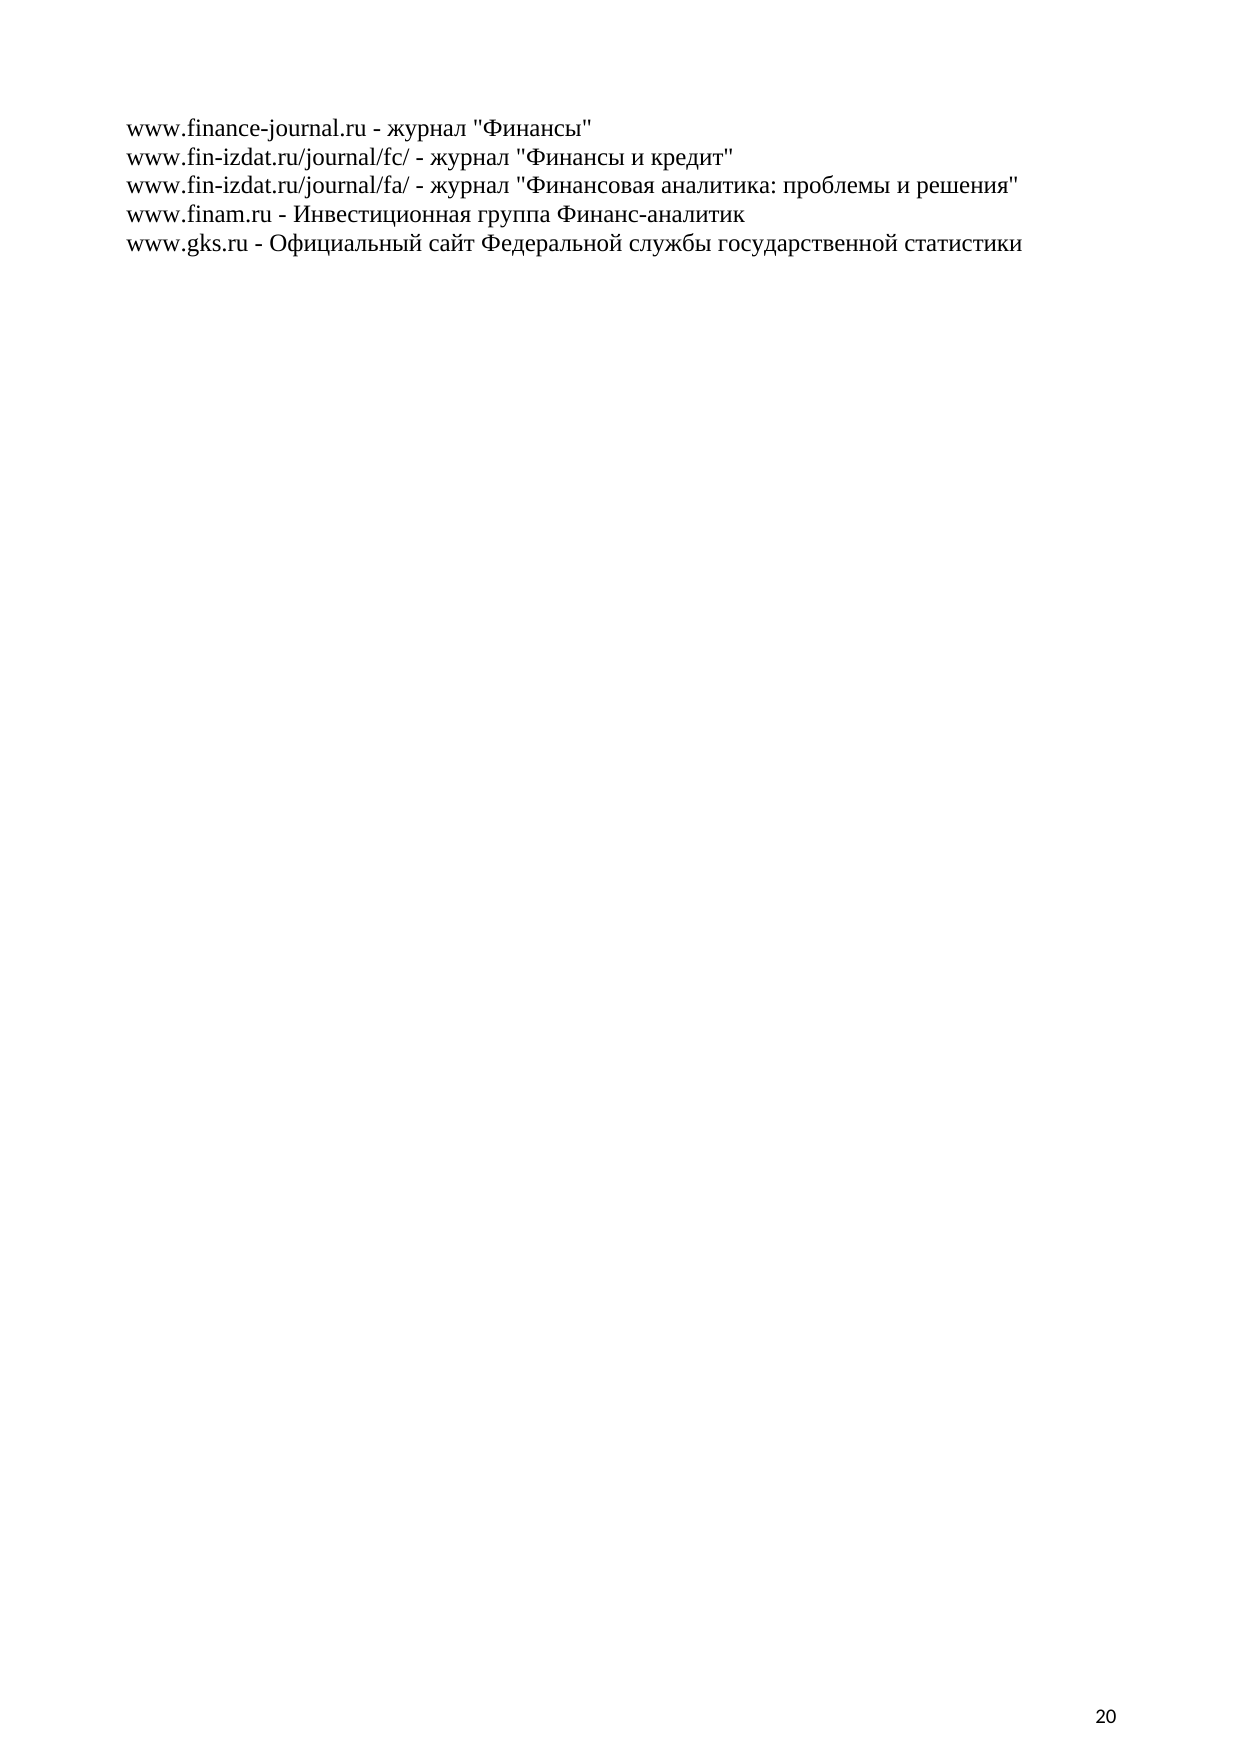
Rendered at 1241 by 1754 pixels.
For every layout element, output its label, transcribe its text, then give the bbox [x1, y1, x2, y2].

text www.finance-journal.ru - журнал "Финансы" [126, 113, 1116, 142]
text www.fin-izdat.ru/journal/fa/ - журнал "Финансовая аналитика: проблемы и решения" [126, 170, 1116, 199]
text www.finam.ru - Инвестиционная группа Финанс-аналитик [126, 199, 1116, 228]
text www.fin-izdat.ru/journal/fc/ - журнал "Финансы и кредит" [126, 142, 1116, 170]
text www.gks.ru - Официальный сайт Федеральной службы государственной статистики [126, 228, 1116, 257]
